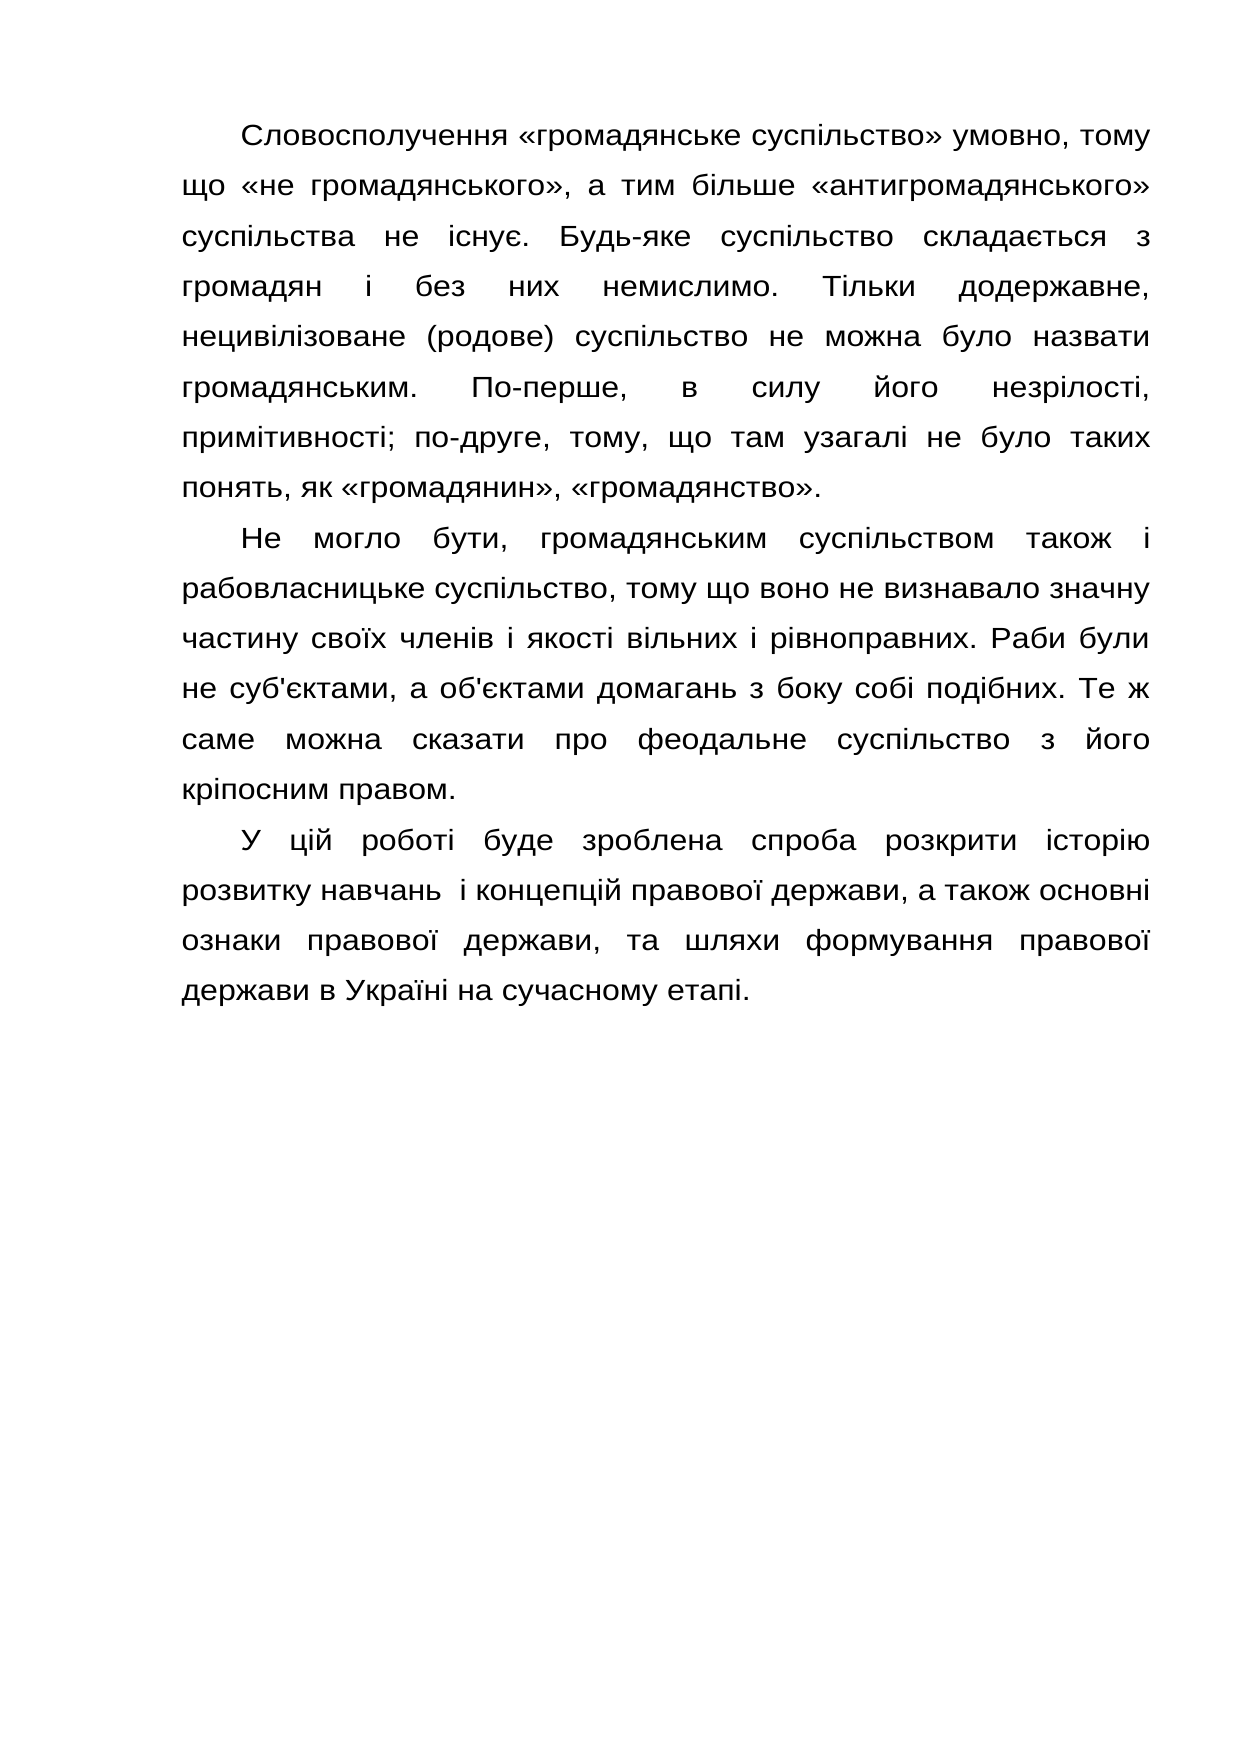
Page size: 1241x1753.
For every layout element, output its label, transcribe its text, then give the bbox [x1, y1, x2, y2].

text Не могло бути, громадянським суспільством також і рабовласницьке суспільство, тому що воно не визнавало значну частину своїх членів і якості вільних і рівноправних. Раби були не суб'єктами, а об'єктами домагань з боку собі подібних. Те ж саме можна сказати про феодальне суспільство з його кріпосним правом. [181, 521, 1152, 806]
text Словосполучення «громадянське суспільство» умовно, тому що «не громадянського», а тим більше «антигромадянського» суспільства не існує. Будь-яке суспільство складається з громадян і без них немислимо. Тільки додержавне, нецивілізоване (родове) суспільство не можна було назвати громадянським. По-перше, в силу його незрілості, примітивності; по-друге, тому, що там узагалі не було таких понять, як «громадянин», «громадянство». [181, 118, 1152, 504]
text У цій роботі буде зроблена спроба розкрити історію розвитку навчань і концепцій правової держави, а також основні ознаки правової держави, та шляхи формування правової держави в Україні на сучасному етапі. [181, 822, 1152, 1007]
